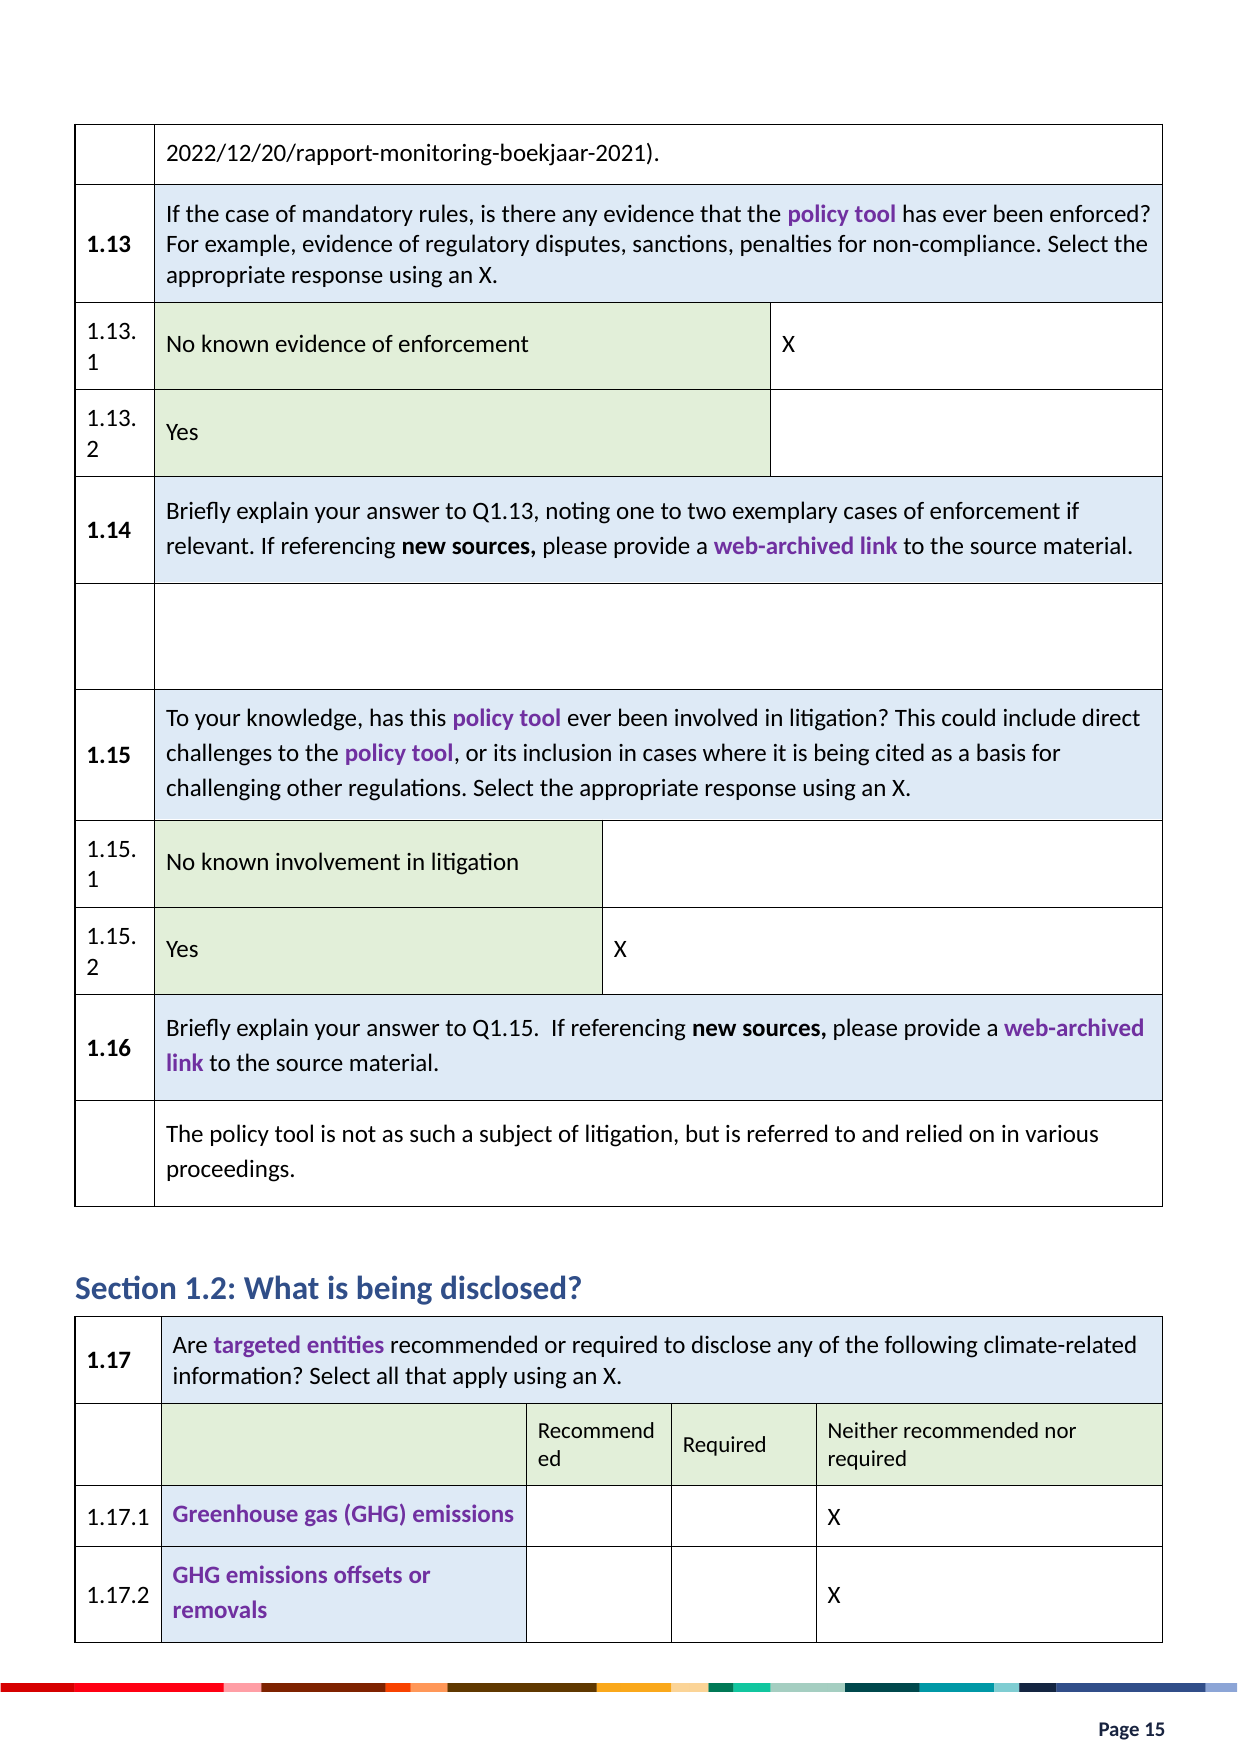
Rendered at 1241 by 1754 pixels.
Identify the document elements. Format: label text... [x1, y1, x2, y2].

table_cell 1.17.2 [76, 1547, 161, 1642]
table_cell 1.13.1 [76, 303, 154, 389]
table_cell 1.13 [76, 185, 154, 302]
table_cell Recommended [527, 1404, 671, 1485]
picture [0, 1683, 1236, 1692]
subtitle Section 1.2: What is being disclosed? [75, 1267, 1165, 1308]
table_cell [672, 1486, 816, 1546]
table_cell [76, 1404, 161, 1485]
table_cell No known evidence of enforcement [155, 303, 770, 389]
table_cell Yes [155, 390, 770, 476]
table_cell 1.17.1 [76, 1486, 161, 1546]
table_header 1.17 [76, 1317, 161, 1403]
table_cell Required [672, 1404, 816, 1485]
table_cell [76, 125, 154, 184]
table_cell [527, 1486, 671, 1546]
table_cell 1.14 [76, 477, 154, 582]
table_cell [155, 584, 1162, 689]
table_cell If the case of mandatory rules, is there any evidence that the policy tool has ever been enforced? For example, evidence of regulatory disputes, sanctions, penalties for non-compliance. Select the appropriate response using an X. [155, 185, 1162, 302]
table_cell Neither recommended nor required [817, 1404, 1162, 1485]
table_cell The policy tool is not as such a subject of litigation, but is referred to and relied on in various proceedings. [155, 1101, 1162, 1206]
table_cell To your knowledge, has this policy tool ever been involved in litigation? This could include direct challenges to the policy tool, or its inclusion in cases where it is being cited as a basis for challenging other regulations. Select the appropriate response using an X. [155, 690, 1162, 819]
table_cell [76, 1101, 154, 1206]
table_cell [603, 821, 1162, 907]
table_cell 1.15 [76, 690, 154, 819]
table_cell 1.13.2 [76, 390, 154, 476]
table_cell Greenhouse gas (GHG) emissions [162, 1486, 526, 1546]
table_cell [672, 1547, 816, 1642]
table_cell GHG emissions offsets or removals [162, 1547, 526, 1642]
table_header Are targeted entities recommended or required to disclose any of the following climate-related information? Select all that apply using an X. [162, 1317, 1162, 1403]
table_cell 1.16 [76, 995, 154, 1100]
table_cell [76, 584, 154, 689]
table_cell [771, 390, 1162, 476]
table_cell 1.15.1 [76, 821, 154, 907]
table_cell X [817, 1486, 1162, 1546]
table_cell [155, 125, 1162, 184]
table_cell X [603, 908, 1162, 994]
table_cell Briefly explain your answer to Q1.15. If referencing new sources, please provide a web-archived link to the source material. [155, 995, 1162, 1100]
table_cell [527, 1547, 671, 1642]
table_cell [162, 1404, 526, 1485]
table_cell X [817, 1547, 1162, 1642]
table_cell 1.15.2 [76, 908, 154, 994]
table_cell Briefly explain your answer to Q1.13, noting one to two exemplary cases of enforcement if relevant. If referencing new sources, please provide a web-archived link to the source material. [155, 477, 1162, 582]
table_cell No known involvement in litigation [155, 821, 602, 907]
table_cell Yes [155, 908, 602, 994]
table_cell X [771, 303, 1162, 389]
